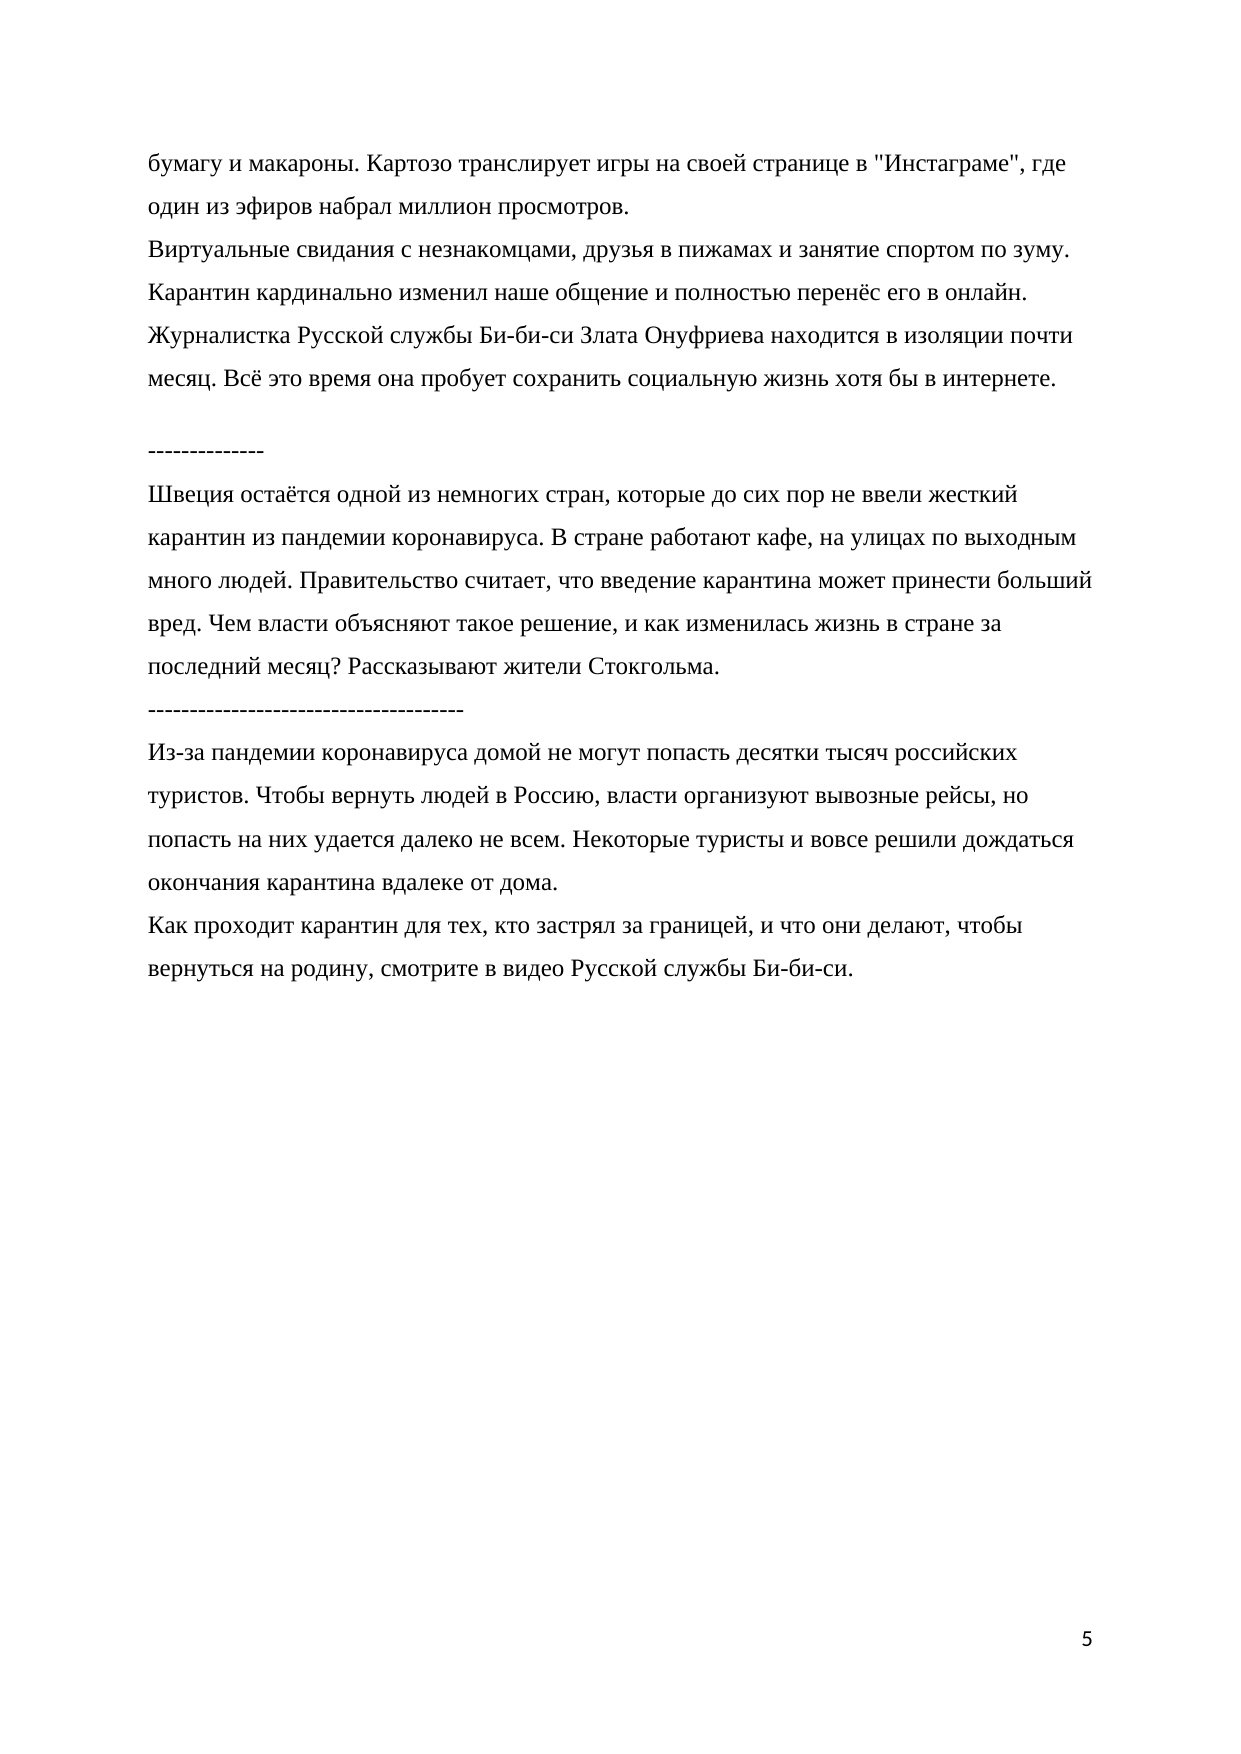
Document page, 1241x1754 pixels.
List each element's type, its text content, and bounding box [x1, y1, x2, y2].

text -------------- Швеция остаётся одной из немногих стран, которые до сих пор не ввели жесткий карантин из пандемии коронавируса. В стране работают кафе, на улицах по выходным много людей. Правительство считает, что введение карантина может принести больший вред. Чем власти объясняют такое решение, и как изменилась жизнь в стране за последний месяц? Рассказывают жители Стокгольма. -------------------------------------- Из-за пандемии коронавируса домой не могут попасть десятки тысяч российских туристов. Чтобы вернуть людей в Россию, власти организуют вывозные рейсы, но попасть на них удается далеко не всем. Некоторые туристы и вовсе решили дождаться окончания карантина вдалеке от дома. Как проходит карантин для тех, кто застрял за границей, и что они делают, чтобы вернуться на родину, смотрите в видео Русской службы Би-би-си. [148, 436, 1093, 982]
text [148, 148, 1093, 392]
